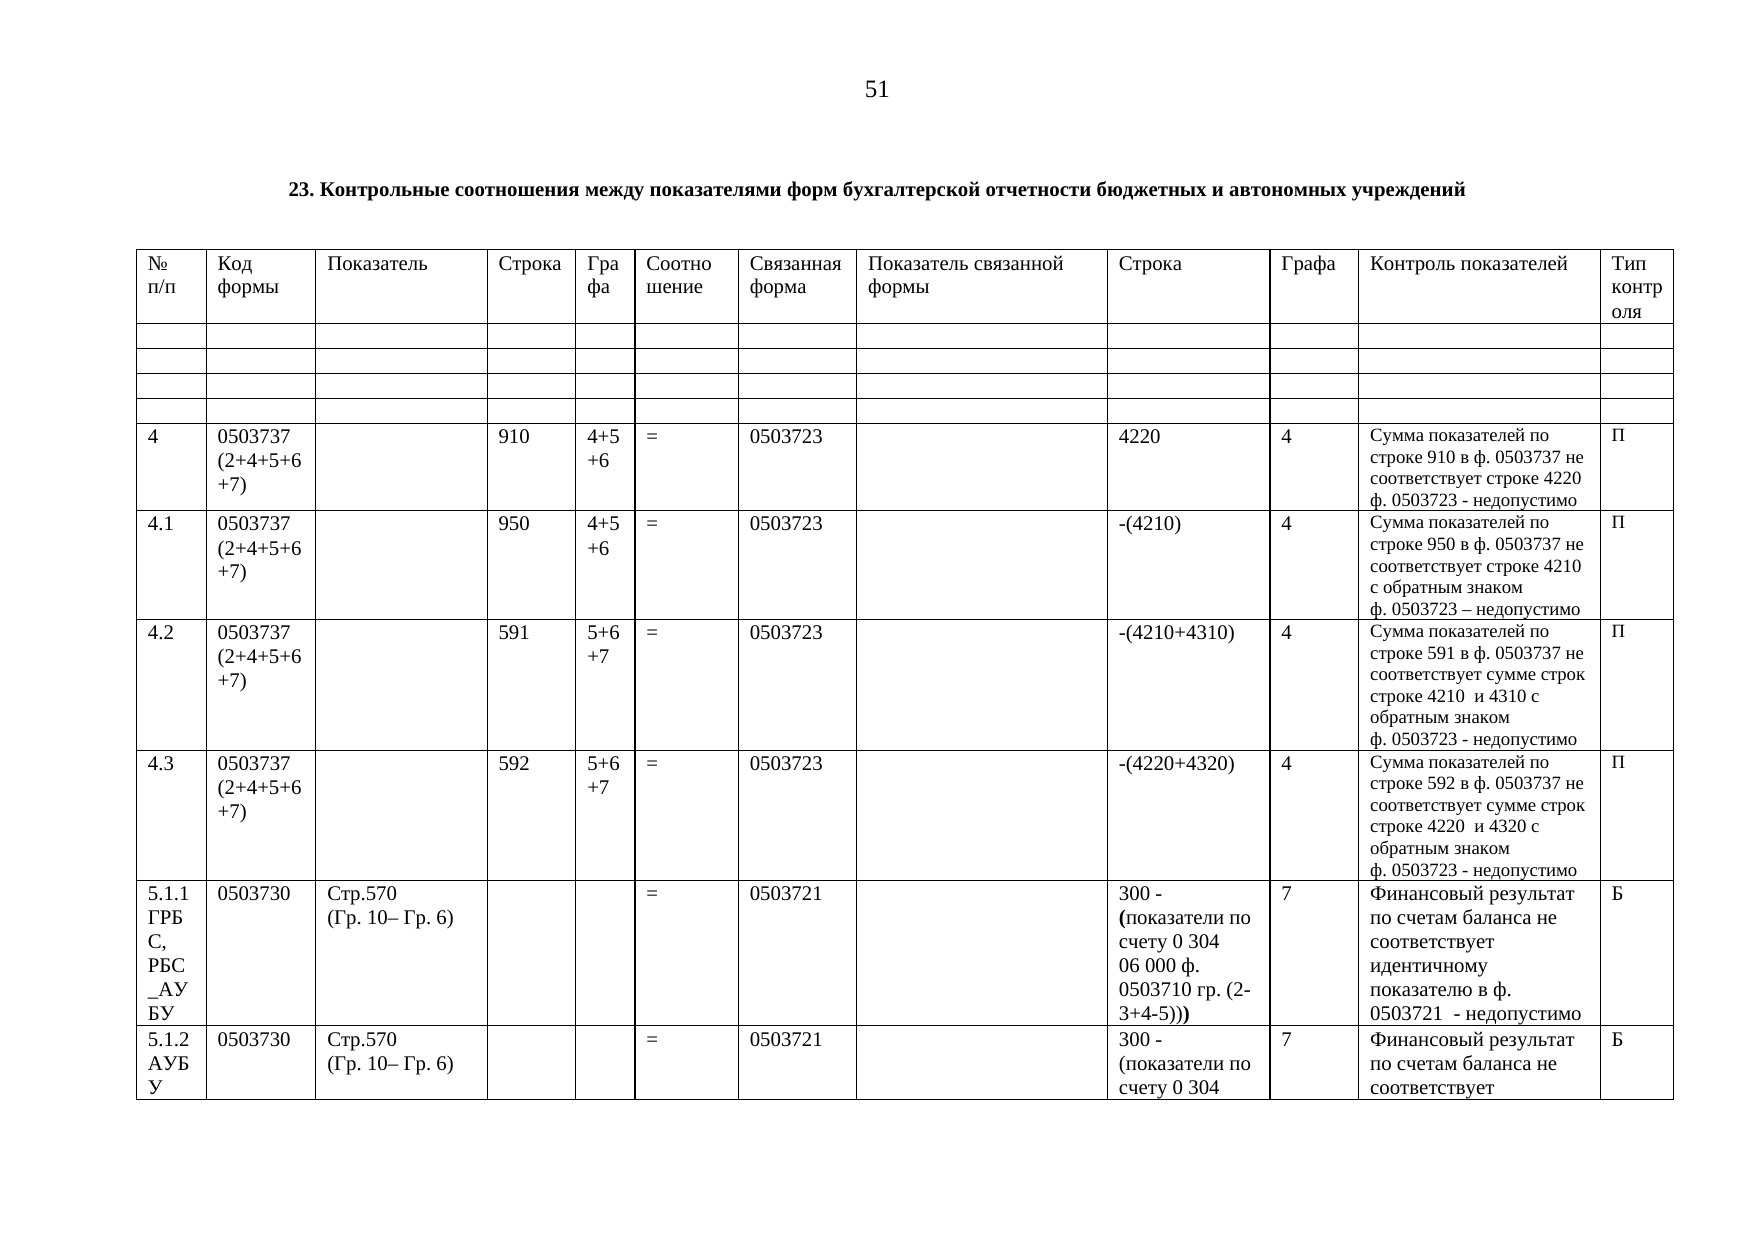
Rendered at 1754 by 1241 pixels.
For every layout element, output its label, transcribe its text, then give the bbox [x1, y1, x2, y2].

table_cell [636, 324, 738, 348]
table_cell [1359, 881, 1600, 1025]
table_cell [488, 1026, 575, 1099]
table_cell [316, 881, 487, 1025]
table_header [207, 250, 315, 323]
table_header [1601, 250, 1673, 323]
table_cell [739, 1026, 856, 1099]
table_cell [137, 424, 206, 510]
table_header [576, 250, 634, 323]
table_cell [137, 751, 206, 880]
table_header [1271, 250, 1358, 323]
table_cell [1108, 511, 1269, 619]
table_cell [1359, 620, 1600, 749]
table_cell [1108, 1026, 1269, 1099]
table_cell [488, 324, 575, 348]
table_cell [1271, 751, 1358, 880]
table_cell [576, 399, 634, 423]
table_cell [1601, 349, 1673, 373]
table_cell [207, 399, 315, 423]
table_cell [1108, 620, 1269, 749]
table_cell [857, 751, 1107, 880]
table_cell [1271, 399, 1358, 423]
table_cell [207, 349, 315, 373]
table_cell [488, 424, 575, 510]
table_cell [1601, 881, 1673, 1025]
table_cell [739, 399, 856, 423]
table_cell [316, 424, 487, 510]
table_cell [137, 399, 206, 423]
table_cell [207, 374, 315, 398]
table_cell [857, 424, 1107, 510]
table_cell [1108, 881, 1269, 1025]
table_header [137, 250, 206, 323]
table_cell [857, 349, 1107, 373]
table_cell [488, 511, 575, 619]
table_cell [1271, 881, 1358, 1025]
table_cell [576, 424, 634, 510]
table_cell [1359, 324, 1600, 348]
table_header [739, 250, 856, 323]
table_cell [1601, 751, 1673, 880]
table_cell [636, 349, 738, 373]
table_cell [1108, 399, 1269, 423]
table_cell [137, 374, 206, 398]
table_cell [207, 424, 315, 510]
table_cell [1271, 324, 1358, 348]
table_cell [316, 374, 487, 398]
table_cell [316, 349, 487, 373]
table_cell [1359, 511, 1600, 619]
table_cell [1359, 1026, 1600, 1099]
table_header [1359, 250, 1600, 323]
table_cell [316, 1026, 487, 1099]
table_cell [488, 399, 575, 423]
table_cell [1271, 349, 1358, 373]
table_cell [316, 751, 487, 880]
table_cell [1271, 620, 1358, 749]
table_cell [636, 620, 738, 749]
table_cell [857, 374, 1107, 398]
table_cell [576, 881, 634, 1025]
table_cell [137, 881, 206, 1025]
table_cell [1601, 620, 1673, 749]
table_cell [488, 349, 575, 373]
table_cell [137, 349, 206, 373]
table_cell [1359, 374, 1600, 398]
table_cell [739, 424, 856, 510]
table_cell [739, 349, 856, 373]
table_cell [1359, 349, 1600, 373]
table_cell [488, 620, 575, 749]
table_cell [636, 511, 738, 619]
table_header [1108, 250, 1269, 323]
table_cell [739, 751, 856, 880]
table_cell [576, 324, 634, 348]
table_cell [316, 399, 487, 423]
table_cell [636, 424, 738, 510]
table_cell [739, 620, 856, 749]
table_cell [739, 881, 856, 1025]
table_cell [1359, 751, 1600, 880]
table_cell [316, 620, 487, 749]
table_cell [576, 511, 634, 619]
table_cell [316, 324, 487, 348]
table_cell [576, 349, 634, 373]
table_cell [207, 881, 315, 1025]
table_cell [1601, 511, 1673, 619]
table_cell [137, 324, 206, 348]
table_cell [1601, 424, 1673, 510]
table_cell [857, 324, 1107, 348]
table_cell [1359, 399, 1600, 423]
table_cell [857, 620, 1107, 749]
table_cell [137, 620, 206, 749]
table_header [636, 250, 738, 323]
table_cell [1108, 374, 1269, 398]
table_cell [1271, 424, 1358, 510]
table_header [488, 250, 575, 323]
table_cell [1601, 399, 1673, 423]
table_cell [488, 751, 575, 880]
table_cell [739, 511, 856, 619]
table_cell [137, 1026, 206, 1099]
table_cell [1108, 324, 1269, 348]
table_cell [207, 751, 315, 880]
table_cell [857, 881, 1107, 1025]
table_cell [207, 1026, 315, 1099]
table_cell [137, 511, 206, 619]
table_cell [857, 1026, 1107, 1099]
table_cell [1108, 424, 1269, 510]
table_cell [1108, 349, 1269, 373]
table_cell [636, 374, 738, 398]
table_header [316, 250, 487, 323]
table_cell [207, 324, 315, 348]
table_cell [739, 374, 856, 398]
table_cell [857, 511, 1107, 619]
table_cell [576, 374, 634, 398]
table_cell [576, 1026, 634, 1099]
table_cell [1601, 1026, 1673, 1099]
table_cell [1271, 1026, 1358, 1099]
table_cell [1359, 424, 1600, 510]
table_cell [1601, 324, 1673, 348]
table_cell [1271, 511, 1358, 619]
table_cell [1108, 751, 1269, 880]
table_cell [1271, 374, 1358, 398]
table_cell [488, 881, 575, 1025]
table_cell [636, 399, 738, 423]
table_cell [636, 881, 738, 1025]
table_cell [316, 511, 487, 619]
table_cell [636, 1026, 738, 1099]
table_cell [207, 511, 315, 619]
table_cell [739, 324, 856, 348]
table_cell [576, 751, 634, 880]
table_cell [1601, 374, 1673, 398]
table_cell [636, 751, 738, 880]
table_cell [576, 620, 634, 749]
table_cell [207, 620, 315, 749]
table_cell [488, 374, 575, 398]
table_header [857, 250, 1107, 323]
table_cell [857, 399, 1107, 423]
text 23. Контрольные соотношения между показателями форм бухгалтерской отчетности бюджетных и автономных учреждений [148, 177, 1606, 201]
